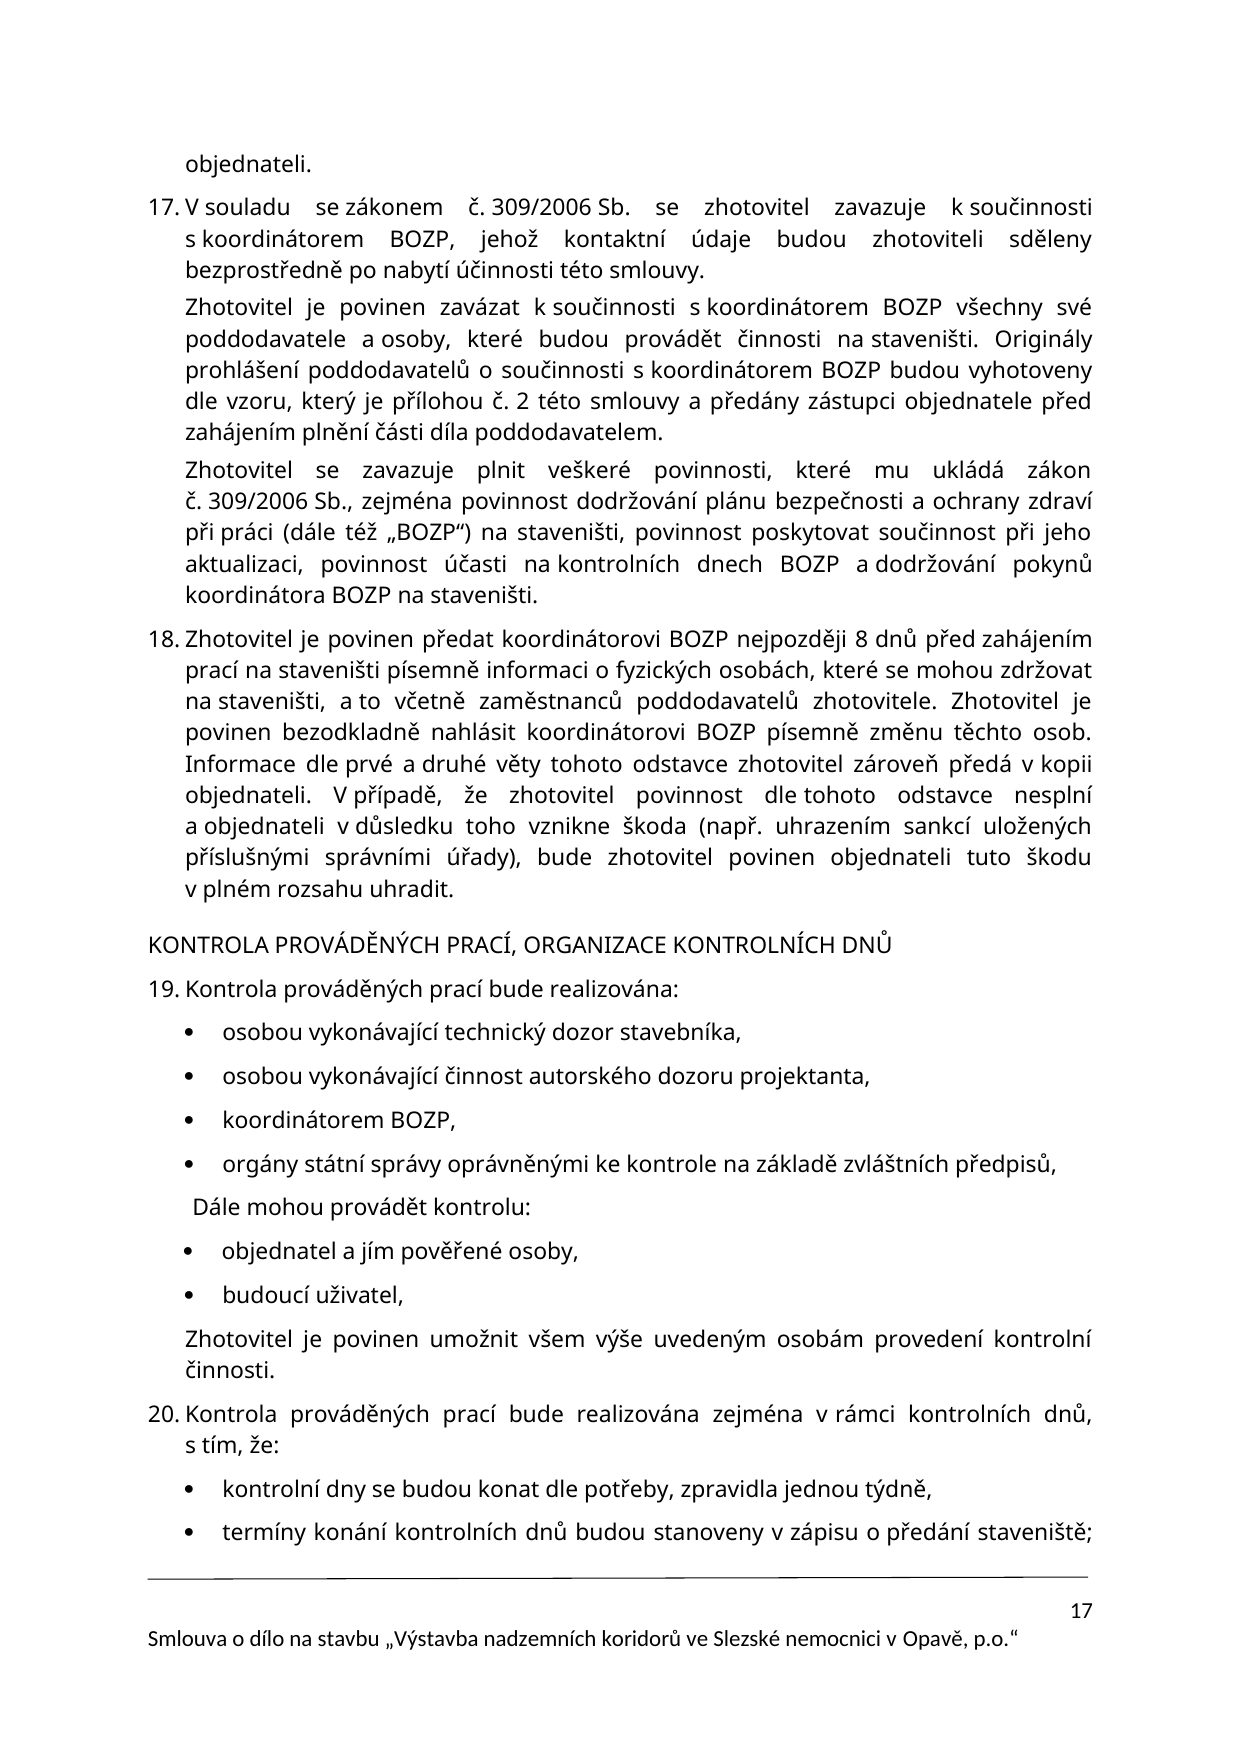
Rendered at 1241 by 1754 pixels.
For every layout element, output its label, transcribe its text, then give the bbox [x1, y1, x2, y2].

list V souladu se zákonem č. 309/2006 Sb. se zhotovitel zavazuje k součinnosti s koordinátorem BOZP, jehož kontaktní údaje budou zhotoviteli sděleny bezprostředně po nabytí účinnosti této smlouvy. [148, 191, 1093, 285]
list orgány státní správy oprávněnými ke kontrole na základě zvláštních předpisů, [185, 1148, 1093, 1179]
list koordinátorem BOZP, [185, 1104, 1093, 1135]
list Zhotovitel je povinen předat koordinátorovi BOZP nejpozději 8 dnů před zahájením prací na staveništi písemně informaci o fyzických osobách, které se mohou zdržovat na staveništi, a to včetně zaměstnanců poddodavatelů zhotovitele. Zhotovitel je povinen bezodkladně nahlásit koordinátorovi BOZP písemně změnu těchto osob. Informace dle prvé a druhé věty tohoto odstavce zhotovitel zároveň předá v kopii objednateli. V případě, že zhotovitel povinnost dle tohoto odstavce nesplní a objednateli v důsledku toho vznikne škoda (např. uhrazením sankcí uložených příslušnými správními úřady), bude zhotovitel povinen objednateli tuto škodu v plném rozsahu uhradit. [148, 623, 1093, 904]
list osobou vykonávající technický dozor stavebníka, [185, 1016, 1093, 1048]
list objednatel a jím pověřené osoby, [184, 1235, 1093, 1266]
list osobou vykonávající činnost autorského dozoru projektanta, [185, 1060, 1093, 1091]
text Zhotovitel je povinen zavázat k součinnosti s koordinátorem BOZP všechny své poddodavatele a osoby, které budou provádět činnosti na staveništi. Originály prohlášení poddodavatelů o součinnosti s koordinátorem BOZP budou vyhotoveny dle vzoru, který je přílohou č. 2 této smlouvy a předány zástupci objednatele před zahájením plnění části díla poddodavatelem. [185, 291, 1093, 448]
text Zhotovitel je povinen umožnit všem výše uvedeným osobám provedení kontrolní činnosti. [185, 1323, 1093, 1385]
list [185, 1516, 1093, 1548]
list kontrolní dny se budou konat dle potřeby, zpravidla jednou týdně, [185, 1473, 1093, 1504]
list budoucí uživatel, [185, 1279, 1093, 1310]
text Zhotovitel se zavazuje plnit veškeré povinnosti, které mu ukládá zákon č. 309/2006 Sb., zejména povinnost dodržování plánu bezpečnosti a ochrany zdraví při práci (dále též „BOZP“) na staveništi, povinnost poskytovat součinnost při jeho aktualizaci, povinnost účasti na kontrolních dnech BOZP a dodržování pokynů koordinátora BOZP na staveništi. [185, 454, 1093, 610]
text Dále mohou provádět kontrolu: [192, 1191, 1093, 1223]
text Kontrola prováděných prací, organizace kontrolních dnů [148, 929, 1093, 960]
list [148, 148, 1093, 179]
list Kontrola prováděných prací bude realizována zejména v rámci kontrolních dnů, s tím, že: [148, 1398, 1093, 1460]
list Kontrola prováděných prací bude realizována: [148, 973, 1093, 1004]
